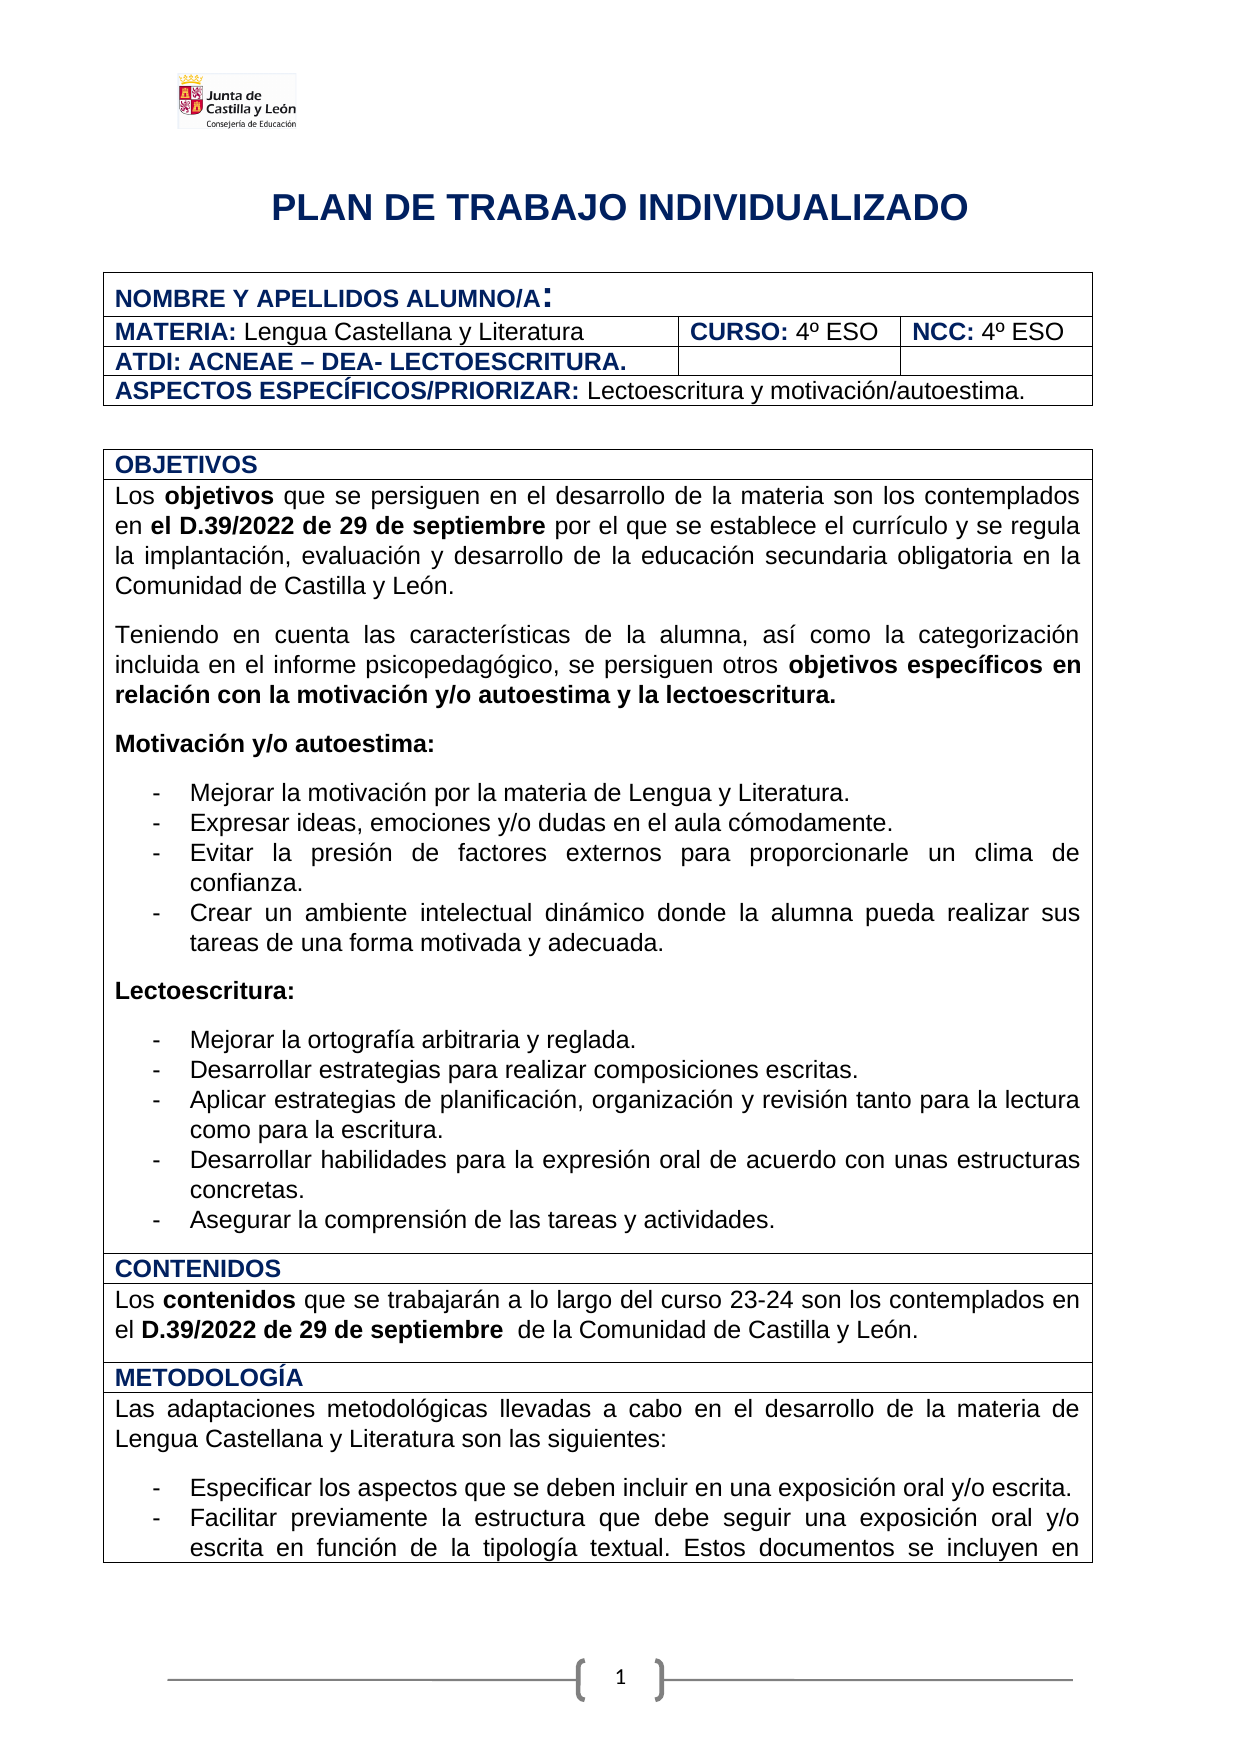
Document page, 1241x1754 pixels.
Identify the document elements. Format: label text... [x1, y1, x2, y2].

table_cell CONTENIDOS [104, 1254, 1092, 1282]
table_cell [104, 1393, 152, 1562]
table_cell Los contenidos que se trabajarán a lo largo del curso 23-24 son los contemplados en el D.39/2022 de 29 de septiembre de la Comunidad de Castilla y León. [104, 1284, 1092, 1362]
picture [177, 73, 297, 129]
table_cell MATERIA: Lengua Castellana y Literatura [104, 317, 678, 346]
table_cell ATDI: ACNEAE – DEA- LECTOESCRITURA. [104, 347, 678, 375]
table_cell ASPECTOS ESPECÍFICOS/PRIORIZAR: Lectoescritura y motivación/autoestima. [104, 376, 1092, 405]
table_header NOMBRE Y APELLIDOS ALUMNO/A: [104, 273, 1092, 316]
table_header OBJETIVOS [104, 450, 1092, 479]
table_cell [901, 347, 1092, 375]
table_cell CURSO: 4º ESO [679, 317, 900, 346]
table_cell [679, 347, 900, 375]
text PLAN DE TRABAJO INDIVIDUALIZADO [177, 185, 1063, 228]
table_cell METODOLOGÍA [104, 1363, 1092, 1392]
table_cell Los objetivos que se persiguen en el desarrollo de la materia son los contemplados en el D.39/2022 de 29 de septiembre por el que se establece el currículo y se regula la implantación, evaluación y desarrollo de la educación secundaria obligatoria en la Comunidad de Castilla y León. Teniendo en cuenta las características de la alumna, así como la categorización incluida en el informe psicopedagógico, se persiguen otros objetivos específicos en relación con la motivación y/o autoestima y la lectoescritura. Motivación y/o autoestima: Mejorar la motivación por la materia de Lengua y Literatura. Expresar ideas, emociones y/o dudas en el aula cómodamente. Evitar la presión de factores externos para proporcionarle un clima de confianza. Crear un ambiente intelectual dinámico donde la alumna pueda realizar sus tareas de una forma motivada y adecuada. Lectoescritura: Mejorar la ortografía arbitraria y reglada. Desarrollar estrategias para realizar composiciones escritas. Aplicar estrategias de planificación, organización y revisión tanto para la lectura como para la escritura. Desarrollar habilidades para la expresión oral de acuerdo con unas estructuras concretas. Asegurar la comprensión de las tareas y actividades. [104, 480, 1092, 1253]
table_cell NCC: 4º ESO [901, 317, 1092, 346]
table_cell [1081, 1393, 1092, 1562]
